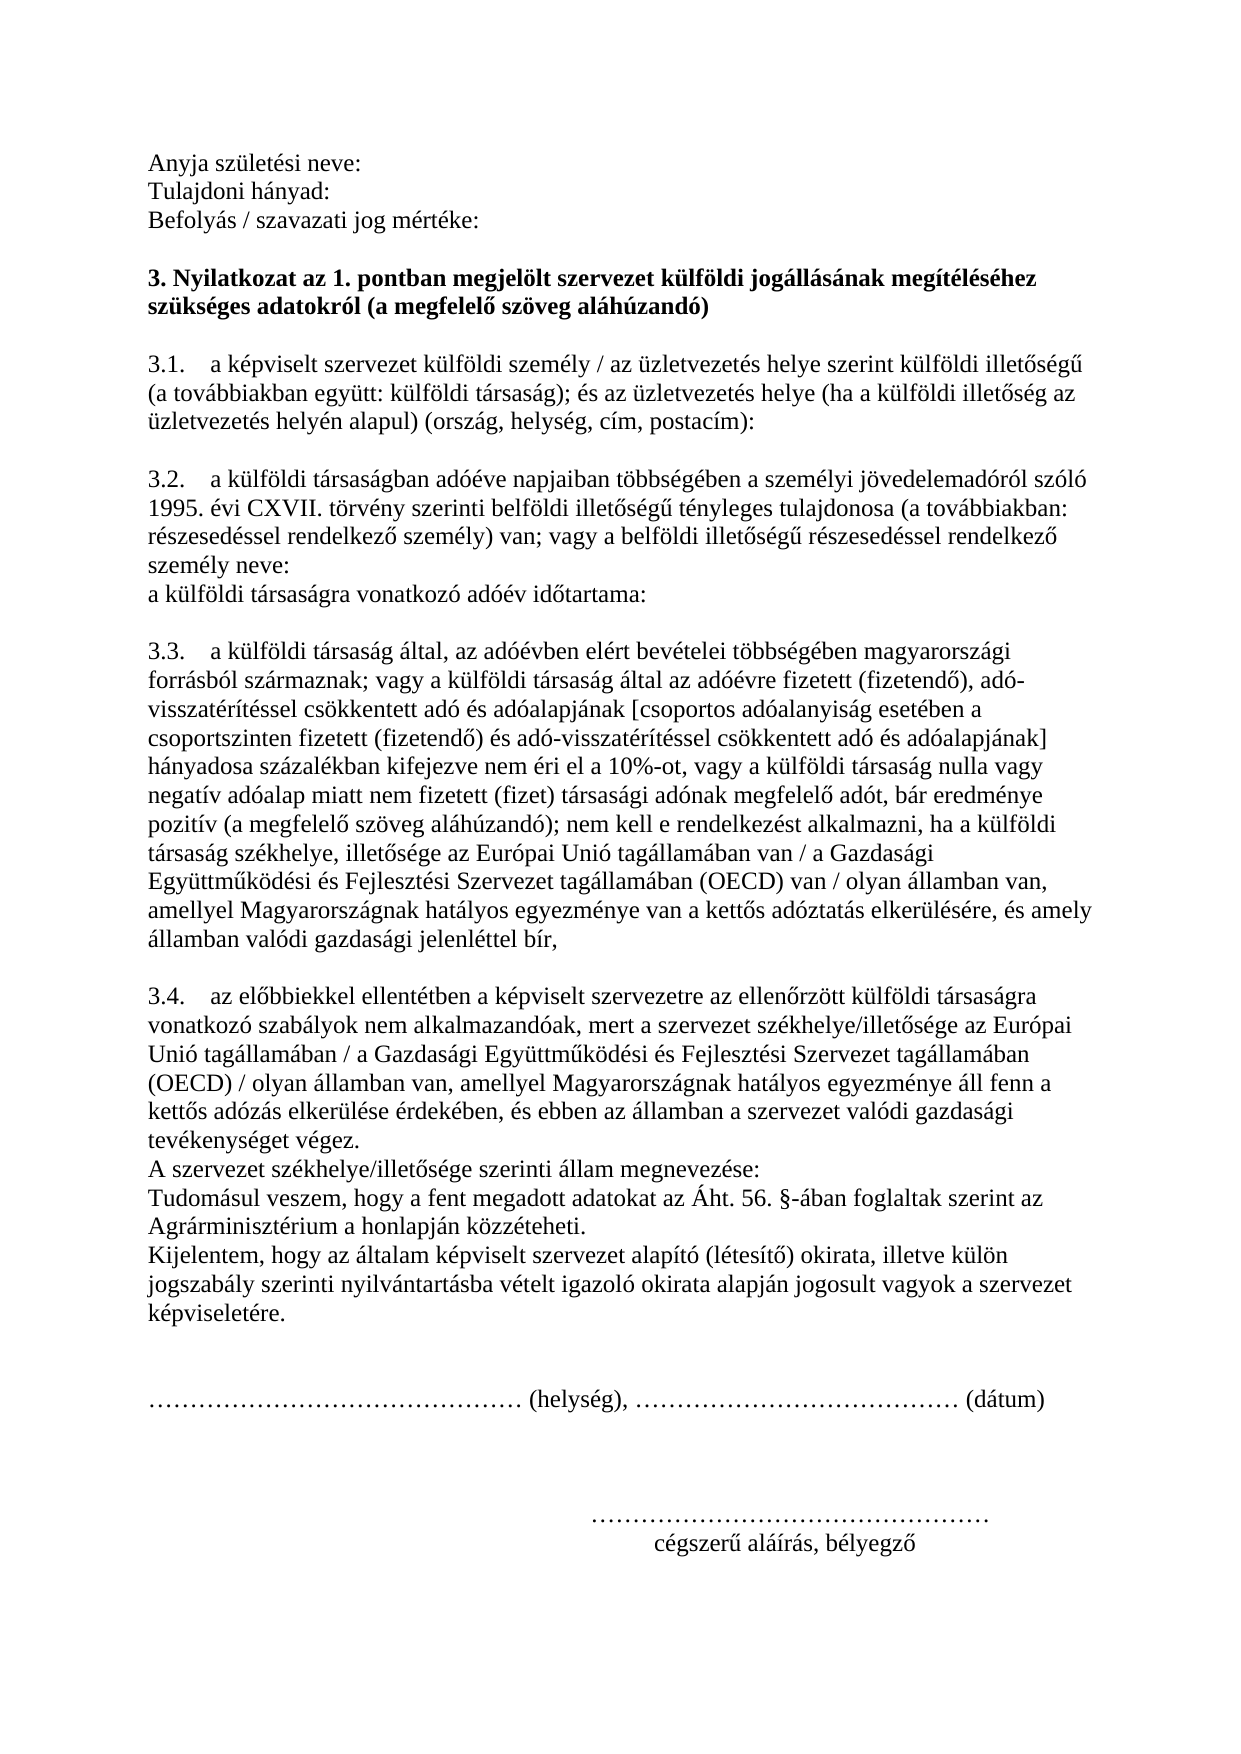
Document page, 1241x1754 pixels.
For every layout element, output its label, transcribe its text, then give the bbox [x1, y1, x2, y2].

text 3. Nyilatkozat az 1. pontban megjelölt szervezet külföldi jogállásának megítéléséhez szükséges adatokról (a megfelelő szöveg aláhúzandó) [148, 263, 1093, 320]
text 3.4. az előbbiekkel ellentétben a képviselt szervezetre az ellenőrzött külföldi társaságra vonatkozó szabályok nem alkalmazandóak, mert a szervezet székhelye/illetősége az Európai Unió tagállamában / a Gazdasági Együttműködési és Fejlesztési Szervezet tagállamában (OECD) / olyan államban van, amellyel Magyarországnak hatályos egyezménye áll fenn a kettős adózás elkerülése érdekében, és ebben az államban a szervezet valódi gazdasági tevékenységet végez. [148, 981, 1093, 1154]
text ……………………………………… (helység), ………………………………… (dátum) [148, 1384, 1093, 1413]
text A szervezet székhelye/illetősége szerinti állam megnevezése: [148, 1154, 1093, 1183]
text Befolyás / szavazati jog mértéke: [148, 205, 1093, 234]
text Kijelentem, hogy az általam képviselt szervezet alapító (létesítő) okirata, illetve külön jogszabály szerinti nyilvántartásba vételt igazoló okirata alapján jogosult vagyok a szervezet képviseletére. [148, 1240, 1093, 1326]
text Anyja születési neve: [148, 148, 1093, 176]
text 3.2. a külföldi társaságban adóéve napjaiban többségében a személyi jövedelemadóról szóló 1995. évi CXVII. törvény szerinti belföldi illetőségű tényleges tulajdonosa (a továbbiakban: részesedéssel rendelkező személy) van; vagy a belföldi illetőségű részesedéssel rendelkező személy neve: [148, 464, 1093, 579]
text a külföldi társaságra vonatkozó adóév időtartama: [148, 579, 1093, 608]
text 3.1. a képviselt szervezet külföldi személy / az üzletvezetés helye szerint külföldi illetőségű (a továbbiakban együtt: külföldi társaság); és az üzletvezetés helye (ha a külföldi illetőség az üzletvezetés helyén alapul) (ország, helység, cím, postacím): [148, 349, 1093, 435]
text 3.3. a külföldi társaság által, az adóévben elért bevételei többségében magyarországi forrásból származnak; vagy a külföldi társaság által az adóévre fizetett (fizetendő), adó-visszatérítéssel csökkentett adó és adóalapjának [csoportos adóalanyiság esetében a csoportszinten fizetett (fizetendő) és adó-visszatérítéssel csökkentett adó és adóalapjának] hányadosa százalékban kifejezve nem éri el a 10%-ot, vagy a külföldi társaság nulla vagy negatív adóalap miatt nem fizetett (fizet) társasági adónak megfelelő adót, bár eredménye pozitív (a megfelelő szöveg aláhúzandó); nem kell e rendelkezést alkalmazni, ha a külföldi társaság székhelye, illetősége az Európai Unió tagállamában van / a Gazdasági Együttműködési és Fejlesztési Szervezet tagállamában (OECD) van / olyan államban van, amellyel Magyarországnak hatályos egyezménye van a kettős adóztatás elkerülésére, és amely államban valódi gazdasági jelenléttel bír, [148, 636, 1093, 953]
text Tulajdoni hányad: [148, 176, 1093, 205]
text ………………………………………… cégszerű aláírás, bélyegző [516, 1499, 1093, 1556]
text Tudomásul veszem, hogy a fent megadott adatokat az Áht. 56. §-ában foglaltak szerint az Agrárminisztérium a honlapján közzéteheti. [148, 1183, 1093, 1240]
